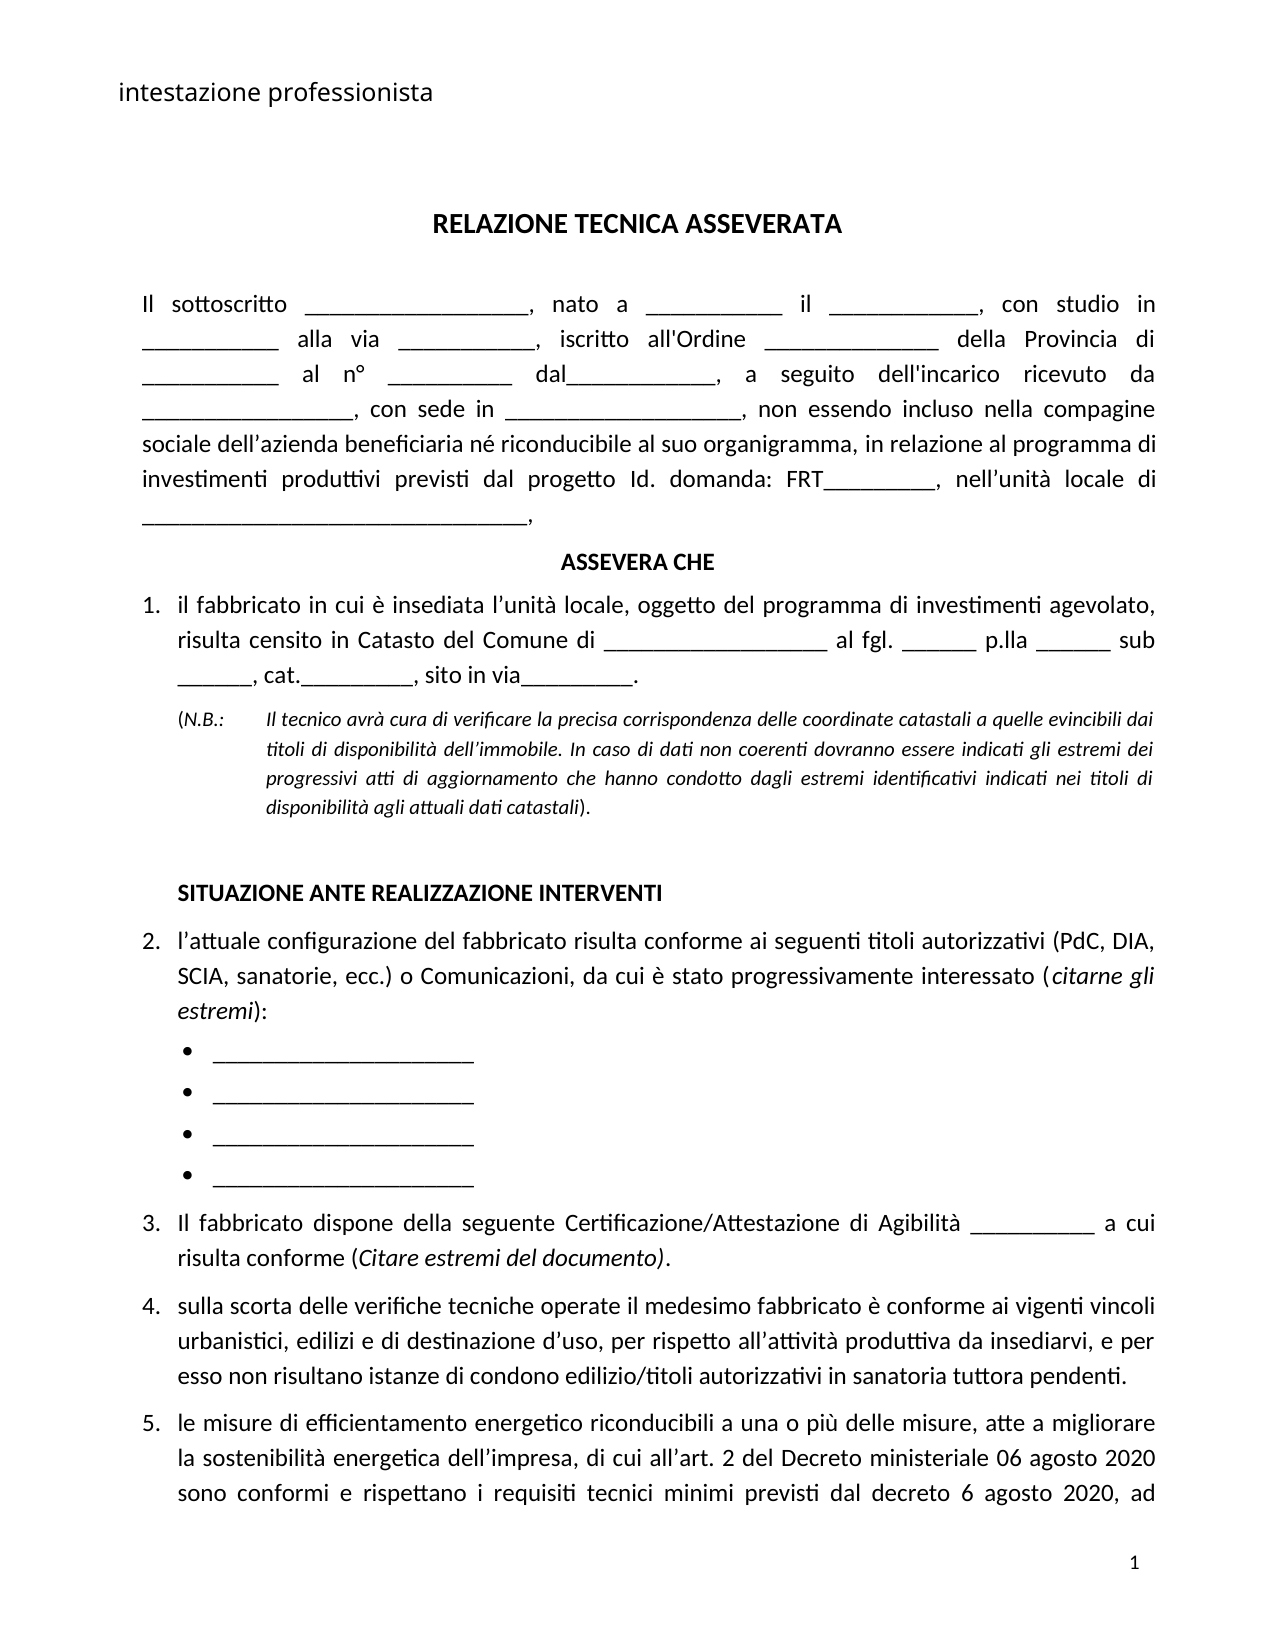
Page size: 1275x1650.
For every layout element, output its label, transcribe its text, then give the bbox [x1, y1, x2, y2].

list il fabbricato in cui è insediata l’unità locale, oggetto del programma di investimenti agevolato, risulta censito in Catasto del Comune di __________________ al fgl. ______ p.lla ______ sub ______, cat._________, sito in via_________. [142, 589, 1157, 690]
list _____________________ [183, 1160, 1157, 1191]
list Il fabbricato dispone della seguente Certificazione/Attestazione di Agibilità __________ a cui risulta conforme (Citare estremi del documento). [142, 1207, 1157, 1273]
text RELAZIONE TECNICA ASSEVERATA [118, 206, 1157, 241]
list _____________________ [183, 1036, 1157, 1067]
text (N.B.: Il tecnico avrà cura di verificare la precisa corrispondenza delle coordinate catastali a quelle evincibili dai titoli di disponibilità dell’immobile. In caso di dati non coerenti dovranno essere indicati gli estremi dei progressivi atti di aggiornamento che hanno condotto dagli estremi identificativi indicati nei titoli di disponibilità agli attuali dati catastali). [177, 707, 1157, 819]
text ASSEVERA CHE [118, 546, 1157, 577]
list _____________________ [183, 1077, 1157, 1108]
text SITUAZIONE ANTE REALIZZAZIONE INTERVENTI [177, 877, 1157, 908]
list _____________________ [183, 1119, 1157, 1149]
list sulla scorta delle verifiche tecniche operate il medesimo fabbricato è conforme ai vigenti vincoli urbanistici, edilizi e di destinazione d’uso, per rispetto all’attività produttiva da insediarvi, e per esso non risultano istanze di condono edilizio/titoli autorizzativi in sanatoria tuttora pendenti. [142, 1290, 1157, 1391]
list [142, 1407, 1157, 1508]
text Il sottoscritto __________________, nato a ___________ il ____________, con studio in ___________ alla via ___________, iscritto all'Ordine ______________ della Provincia di ___________ al n° __________ dal____________, a seguito dell'incarico ricevuto da _________________, con sede in ___________________, non essendo incluso nella compagine sociale dell’azienda beneficiaria né riconducibile al suo organigramma, in relazione al programma di investimenti produttivi previsti dal progetto Id. domanda: FRT_________, nell’unità locale di _______________________________, [142, 289, 1157, 529]
list l’attuale configurazione del fabbricato risulta conforme ai seguenti titoli autorizzativi (PdC, DIA, SCIA, sanatorie, ecc.) o Comunicazioni, da cui è stato progressivamente interessato (citarne gli estremi): [142, 925, 1157, 1026]
